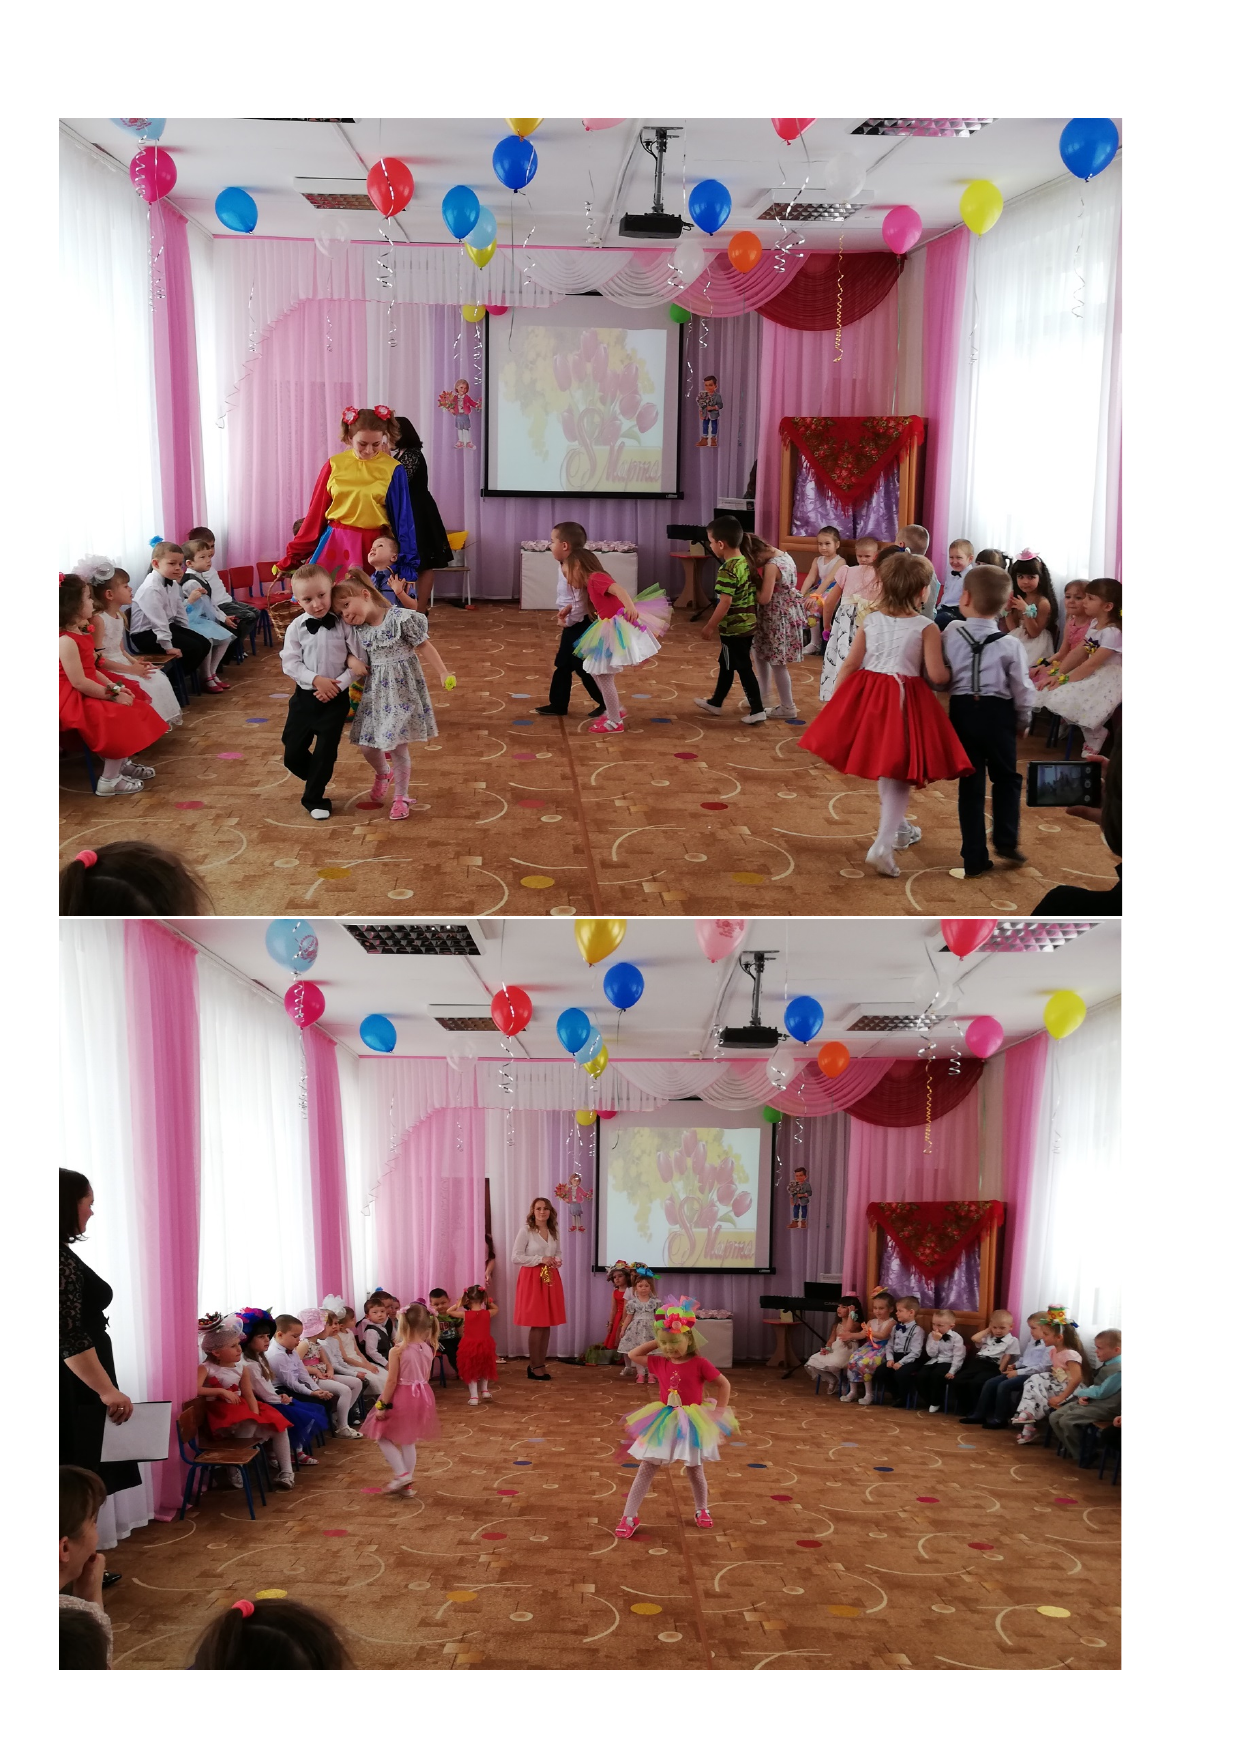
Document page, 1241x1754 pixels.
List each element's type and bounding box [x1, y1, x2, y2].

picture [59, 118, 1123, 916]
picture [59, 919, 1122, 1670]
